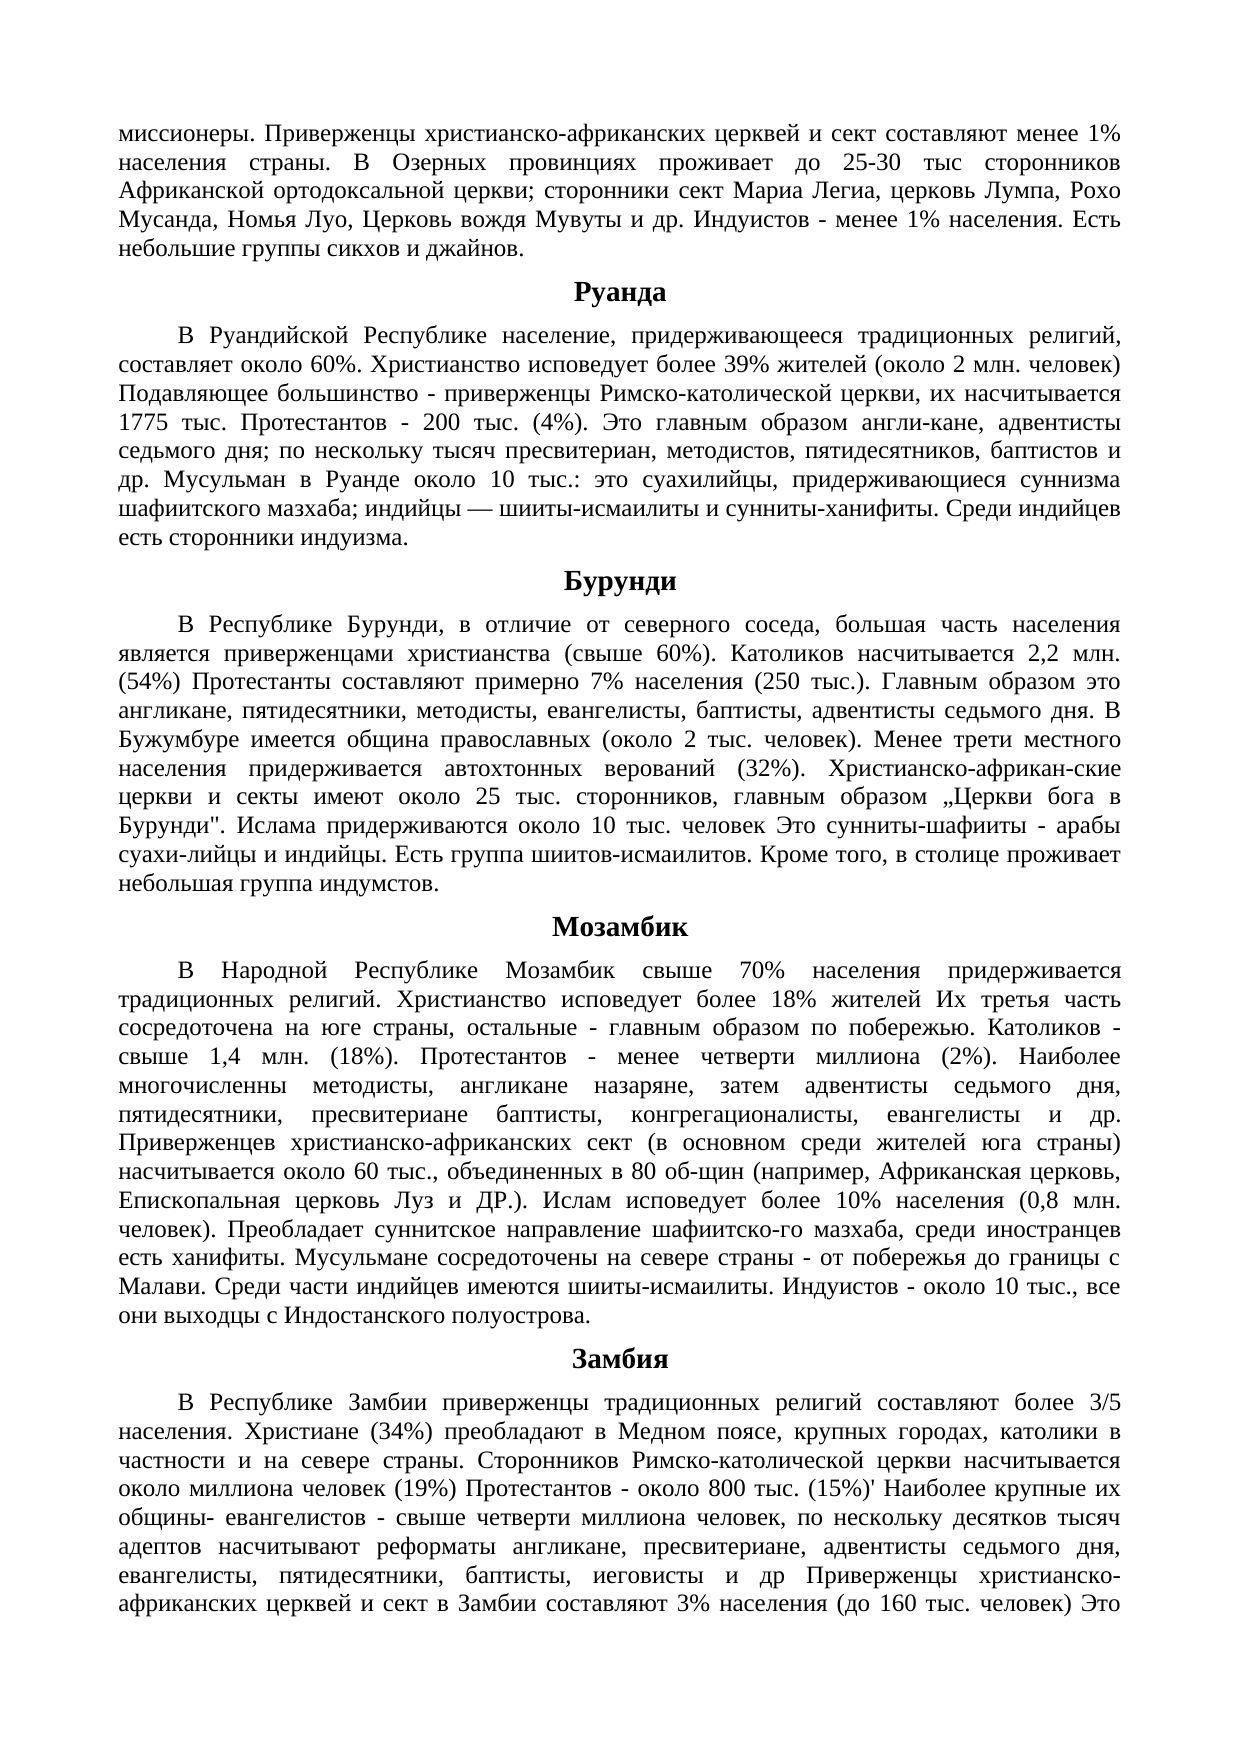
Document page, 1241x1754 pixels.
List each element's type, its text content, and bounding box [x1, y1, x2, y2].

text В Руандийской Республике население, придерживающееся традиционных религий, составляет около 60%. Христианство исповедует более 39% жителей (около 2 млн. человек) Подавляющее большинство - приверженцы Римско-католической церкви, их насчитывается 1775 тыс. Протестантов - 200 тыс. (4%). Это главным образом англи-кане, адвентисты седьмого дня; по нескольку тысяч пресвитериан, методистов, пятидесятников, баптистов и др. Мусульман в Руанде около 10 тыс.: это суахилийцы, придерживающиеся суннизма шафиитского мазхаба; индийцы — шииты-исмаилиты и сунниты-ханифиты. Среди индийцев есть сторонники индуизма. [118, 320, 1122, 550]
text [118, 118, 1122, 262]
text В Народной Республике Мозамбик свыше 70% населения придерживается традиционных религий. Христианство исповедует более 18% жителей Их третья часть сосредоточена на юге страны, остальные - главным образом по побережью. Католиков - свыше 1,4 млн. (18%). Протестантов - менее четверти миллиона (2%). Наиболее многочисленны методисты, англикане назаряне, затем адвентисты седьмого дня, пятидесятники, пресвитериане баптисты, конгрегационалисты, евангелисты и др. Приверженцев христианско-африканских сект (в основном среди жителей юга страны) насчитывается около 60 тыс., объединенных в 80 об-щин (например, Африканская церковь, Епископальная церковь Луз и ДР.). Ислам исповедует более 10% населения (0,8 млн. человек). Преобладает суннитское направление шафиитско-го мазхаба, среди иностранцев есть ханифиты. Мусульмане сосредоточены на севере страны - от побережья до границы с Малави. Среди части индийцев имеются шииты-исмаилиты. Индуистов - около 10 тыс., все они выходцы с Индостанского полуострова. [118, 955, 1122, 1329]
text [118, 1387, 1122, 1617]
text Руанда [118, 274, 1122, 308]
text Замбия [118, 1341, 1122, 1375]
text Бурунди [118, 563, 1122, 596]
text Мозамбик [118, 909, 1122, 942]
text В Республике Бурунди, в отличие от северного соседа, большая часть населения является приверженцами христианства (свыше 60%). Католиков насчитывается 2,2 млн. (54%) Протестанты составляют примерно 7% населения (250 тыс.). Главным образом это англикане, пятидесятники, методисты, евангелисты, баптисты, адвентисты седьмого дня. В Бужумбуре имеется община православных (около 2 тыс. человек). Менее трети местного населения придерживается автохтонных верований (32%). Христианско-африкан-ские церкви и секты имеют около 25 тыс. сторонников, главным образом „Церкви бога в Бурунди". Ислама придерживаются около 10 тыс. человек Это сунниты-шафииты - арабы суахи-лийцы и индийцы. Есть группа шиитов-исмаилитов. Кроме того, в столице проживает небольшая группа индумстов. [118, 609, 1122, 896]
